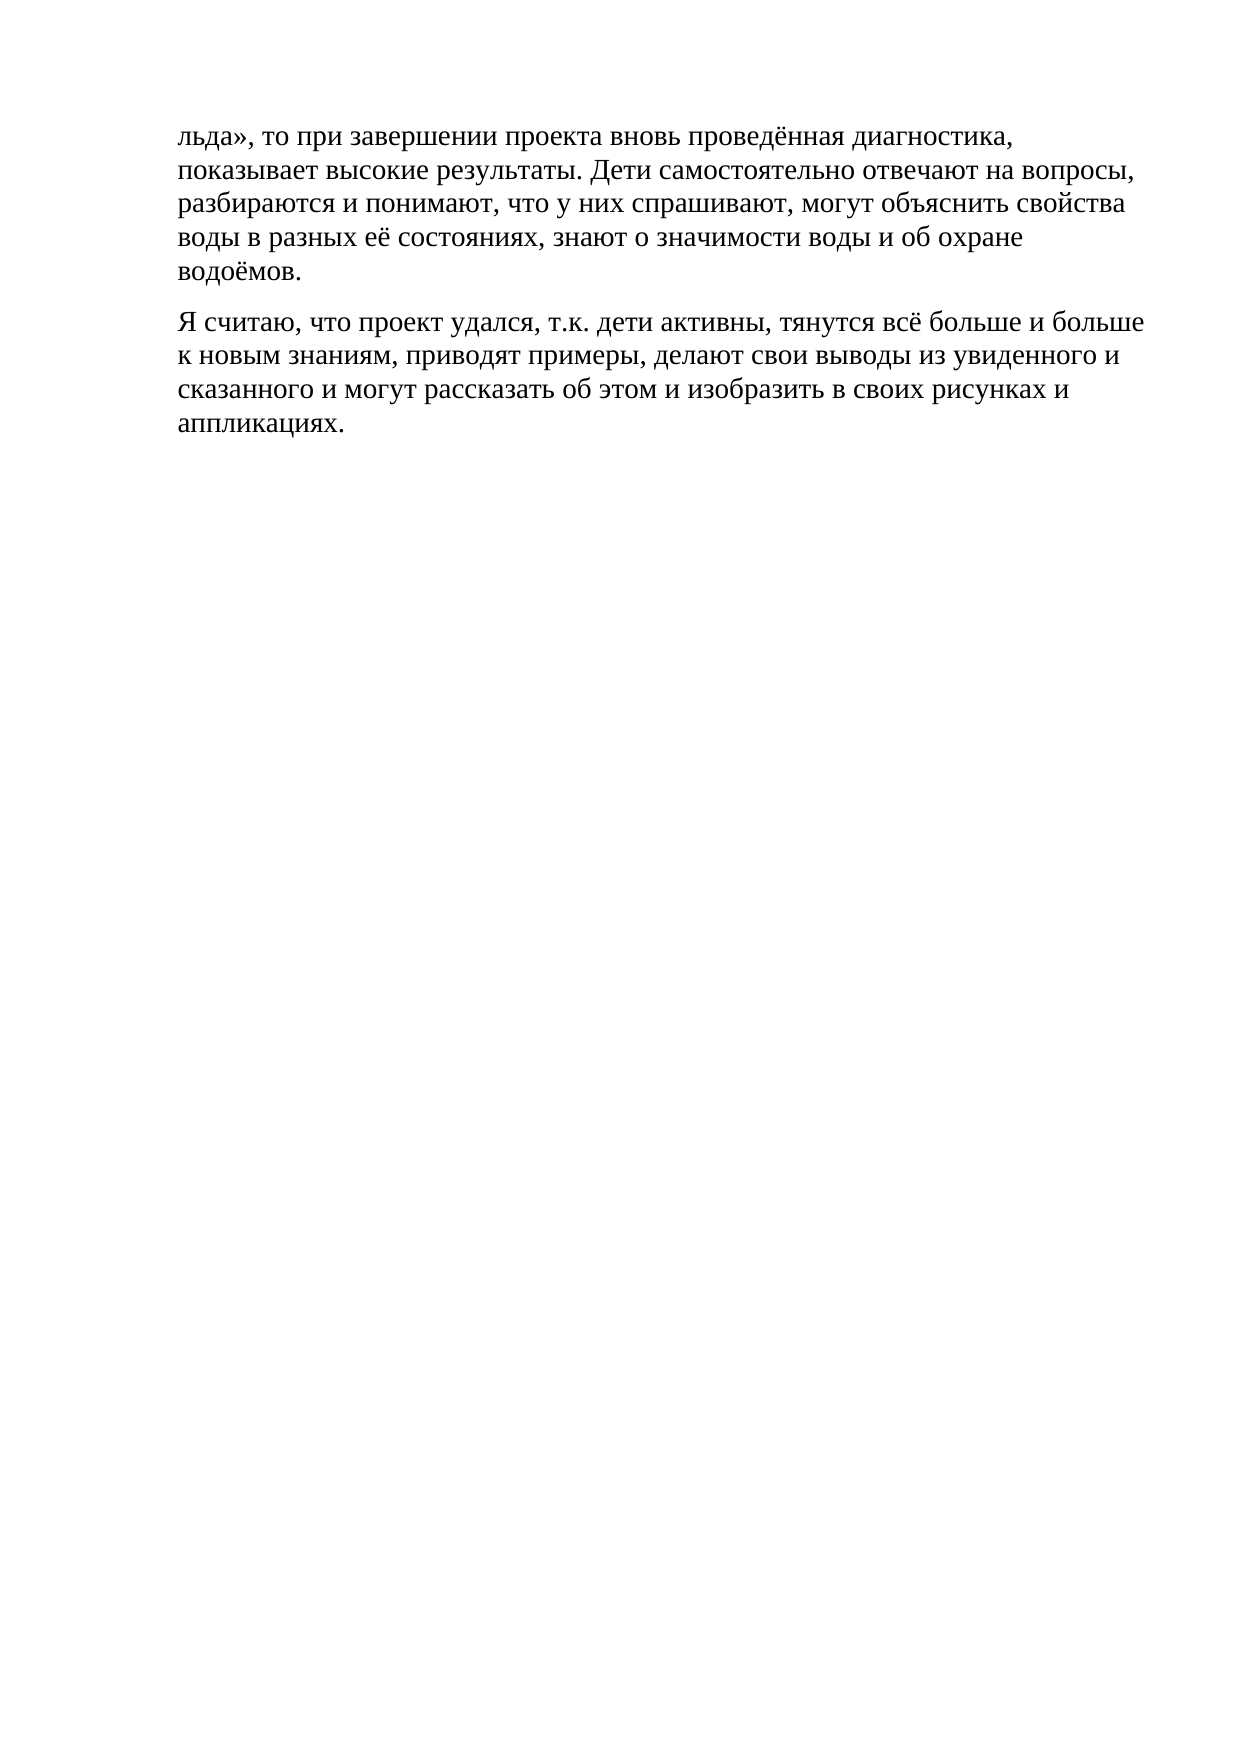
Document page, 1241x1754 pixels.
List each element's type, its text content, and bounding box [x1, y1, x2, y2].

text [177, 118, 1152, 286]
text Я считаю, что проект удался, т.к. дети активны, тянутся всё больше и больше к новым знаниям, приводят примеры, делают свои выводы из увиденного и сказанного и могут рассказать об этом и изобразить в своих рисунках и аппликациях. [177, 304, 1152, 438]
